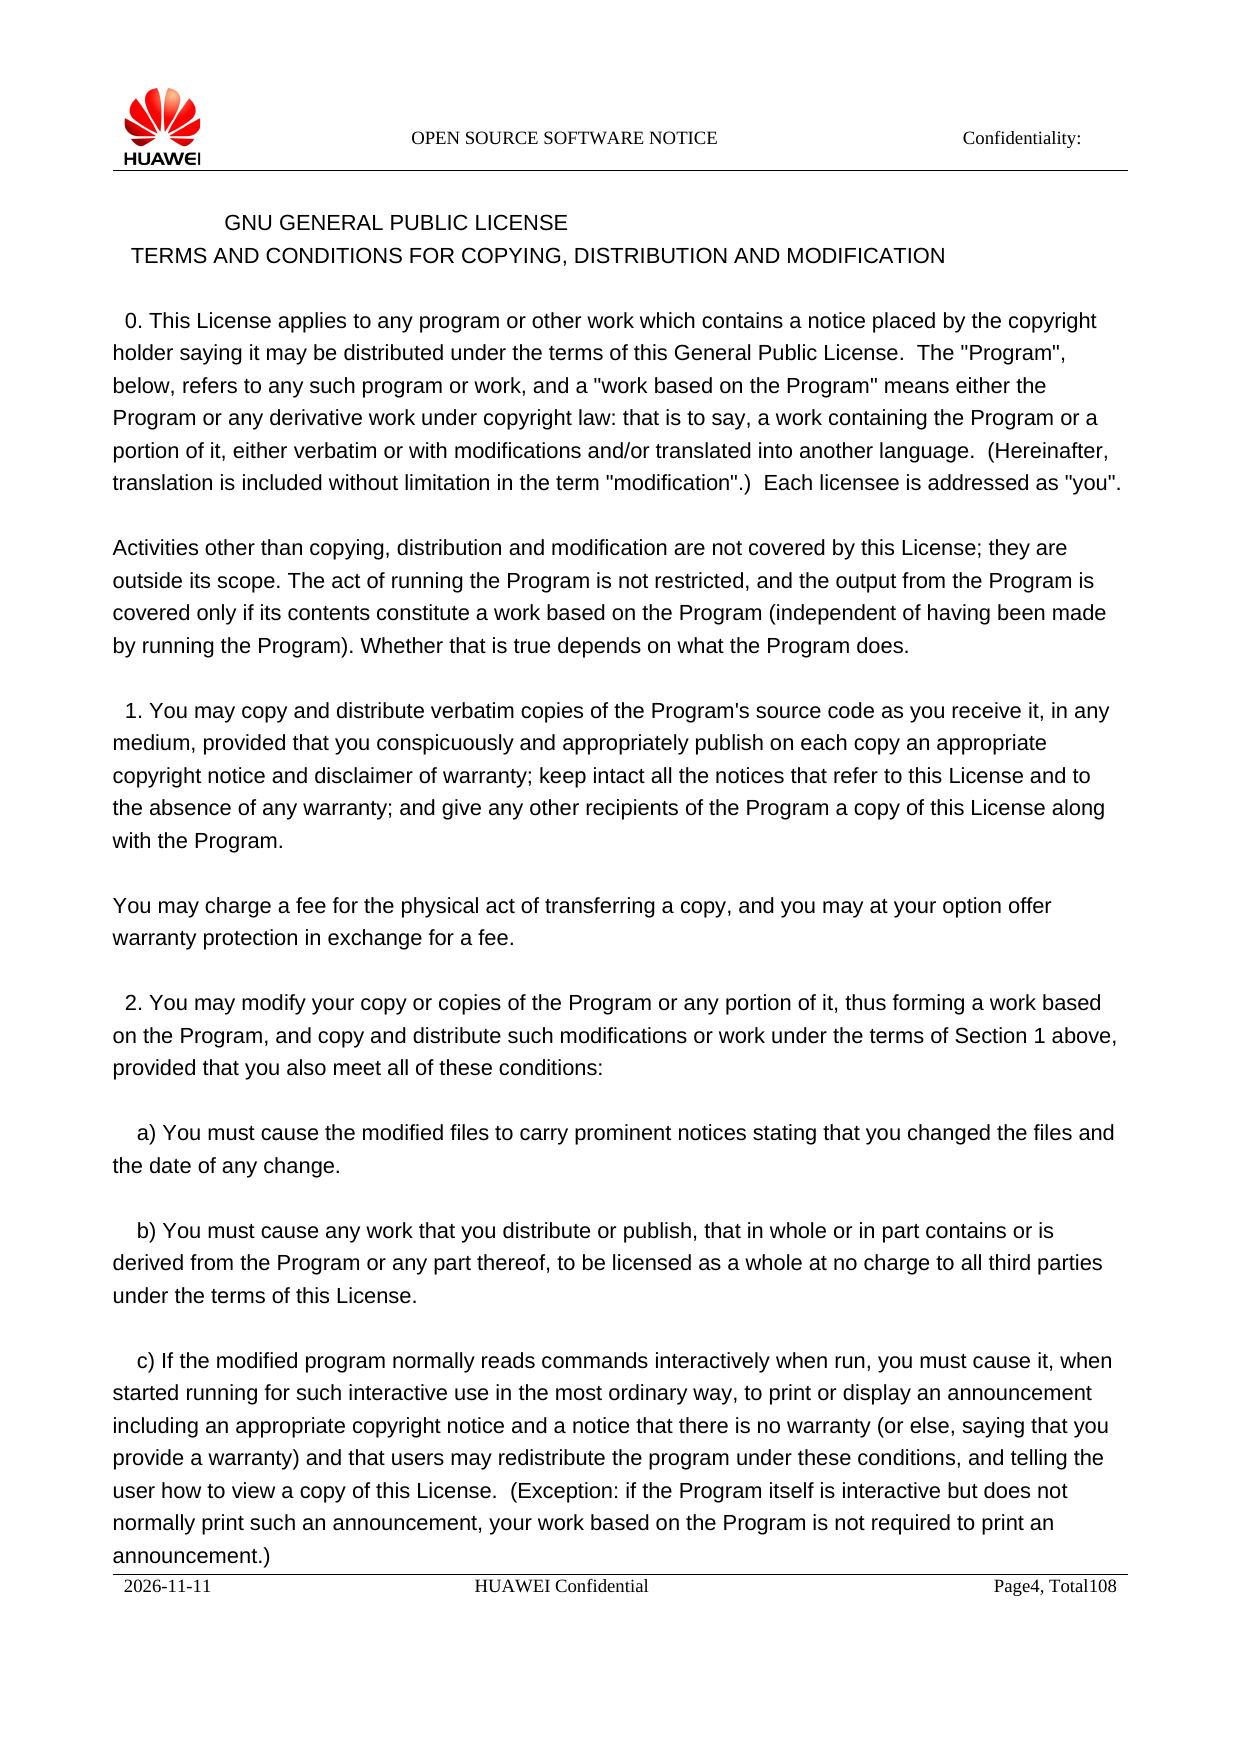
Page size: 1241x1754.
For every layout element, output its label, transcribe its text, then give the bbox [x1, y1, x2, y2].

text You may charge a fee for the physical act of transferring a copy, and you may at your option offer warranty protection in exchange for a fee. [112, 889, 1128, 954]
text b) You must cause any work that you distribute or publish, that in whole or in part contains or is derived from the Program or any part thereof, to be licensed as a whole at no charge to all third parties under the terms of this License. [112, 1214, 1128, 1311]
text TERMS AND CONDITIONS FOR COPYING, DISTRIBUTION AND MODIFICATION [112, 239, 1128, 271]
text 1. You may copy and distribute verbatim copies of the Program's source code as you receive it, in any medium, provided that you conspicuously and appropriately publish on each copy an appropriate copyright notice and disclaimer of warranty; keep intact all the notices that refer to this License and to the absence of any warranty; and give any other recipients of the Program a copy of this License along with the Program. [112, 694, 1128, 856]
text Activities other than copying, distribution and modification are not covered by this License; they are outside its scope. The act of running the Program is not restricted, and the output from the Program is covered only if its contents constitute a work based on the Program (independent of having been made by running the Program). Whether that is true depends on what the Program does. [112, 531, 1128, 661]
text c) If the modified program normally reads commands interactively when run, you must cause it, when started running for such interactive use in the most ordinary way, to print or display an announcement including an appropriate copyright notice and a notice that there is no warranty (or else, saying that you provide a warranty) and that users may redistribute the program under these conditions, and telling the user how to view a copy of this License. (Exception: if the Program itself is interactive but does not normally print such an announcement, your work based on the Program is not required to print an announcement.) [112, 1344, 1128, 1571]
picture [124, 88, 201, 165]
text a) You must cause the modified files to carry prominent notices stating that you changed the files and the date of any change. [112, 1116, 1128, 1181]
text GNU GENERAL PUBLIC LICENSE [112, 206, 1128, 239]
text 0. This License applies to any program or other work which contains a notice placed by the copyright holder saying it may be distributed under the terms of this General Public License. The "Program", below, refers to any such program or work, and a "work based on the Program" means either the Program or any derivative work under copyright law: that is to say, a work containing the Program or a portion of it, either verbatim or with modifications and/or translated into another language. (Hereinafter, translation is included without limitation in the term "modification".) Each licensee is addressed as "you". [112, 304, 1128, 499]
text 2. You may modify your copy or copies of the Program or any portion of it, thus forming a work based on the Program, and copy and distribute such modifications or work under the terms of Section 1 above, provided that you also meet all of these conditions: [112, 986, 1128, 1084]
